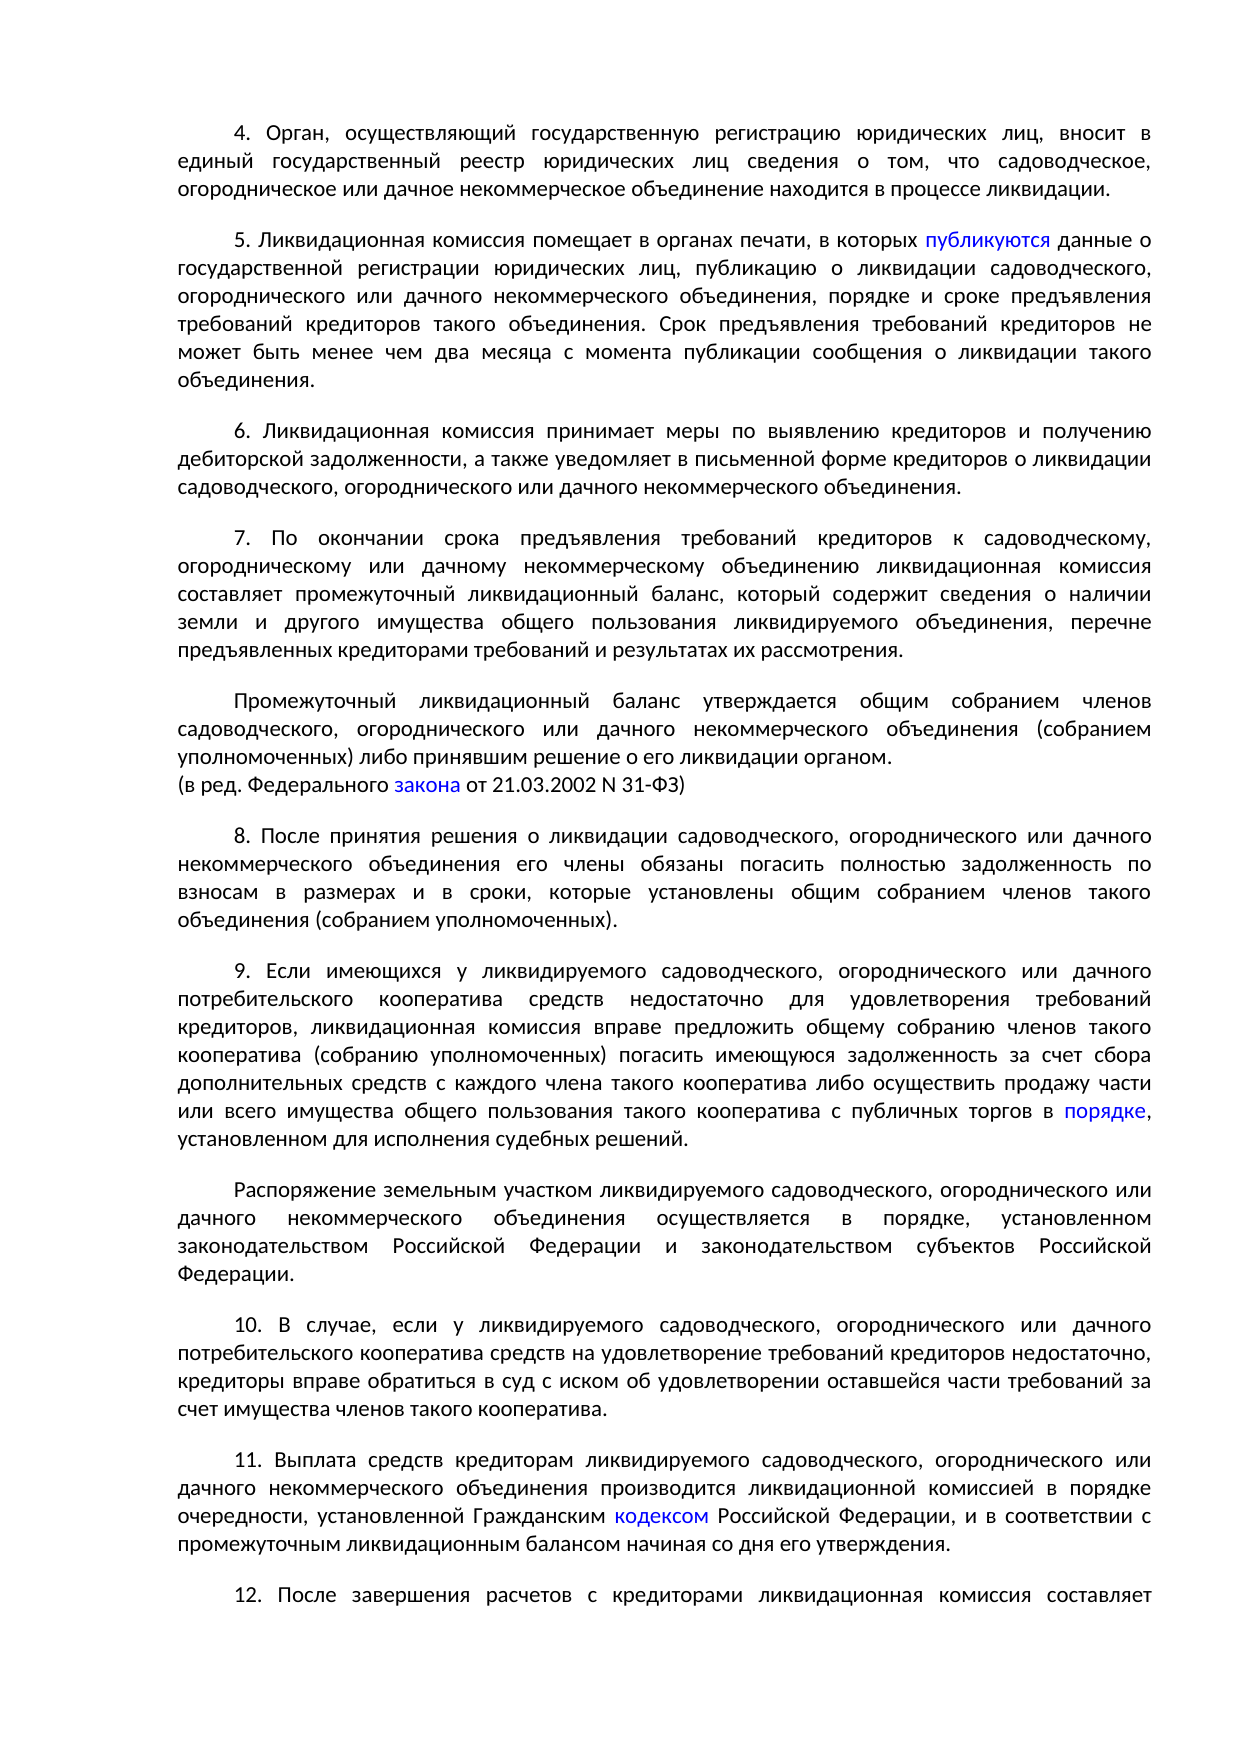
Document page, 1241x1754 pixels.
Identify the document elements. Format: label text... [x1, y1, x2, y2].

text Промежуточный ликвидационный баланс утверждается общим собранием членов садоводческого, огороднического или дачного некоммерческого объединения (собранием уполномоченных) либо принявшим решение о его ликвидации органом. [177, 686, 1152, 770]
text 10. В случае, если у ликвидируемого садоводческого, огороднического или дачного потребительского кооператива средств на удовлетворение требований кредиторов недостаточно, кредиторы вправе обратиться в суд с иском об удовлетворении оставшейся части требований за счет имущества членов такого кооператива. [177, 1310, 1152, 1422]
text 7. По окончании срока предъявления требований кредиторов к садоводческому, огородническому или дачному некоммерческому объединению ликвидационная комиссия составляет промежуточный ликвидационный баланс, который содержит сведения о наличии земли и другого имущества общего пользования ликвидируемого объединения, перечне предъявленных кредиторами требований и результатах их рассмотрения. [177, 523, 1152, 663]
text 11. Выплата средств кредиторам ликвидируемого садоводческого, огороднического или дачного некоммерческого объединения производится ликвидационной комиссией в порядке очередности, установленной Гражданским кодексом Российской Федерации, и в соответствии с промежуточным ликвидационным балансом начиная со дня его утверждения. [177, 1445, 1152, 1557]
text 9. Если имеющихся у ликвидируемого садоводческого, огороднического или дачного потребительского кооператива средств недостаточно для удовлетворения требований кредиторов, ликвидационная комиссия вправе предложить общему собранию членов такого кооператива (собранию уполномоченных) погасить имеющуюся задолженность за счет сбора дополнительных средств с каждого члена такого кооператива либо осуществить продажу части или всего имущества общего пользования такого кооператива с публичных торгов в порядке, установленном для исполнения судебных решений. [177, 956, 1152, 1152]
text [177, 1580, 1152, 1608]
text 6. Ликвидационная комиссия принимает меры по выявлению кредиторов и получению дебиторской задолженности, а также уведомляет в письменной форме кредиторов о ликвидации садоводческого, огороднического или дачного некоммерческого объединения. [177, 416, 1152, 500]
text (в ред. Федерального закона от 21.03.2002 N 31-ФЗ) [177, 770, 1152, 798]
text 8. После принятия решения о ликвидации садоводческого, огороднического или дачного некоммерческого объединения его члены обязаны погасить полностью задолженность по взносам в размерах и в сроки, которые установлены общим собранием членов такого объединения (собранием уполномоченных). [177, 821, 1152, 933]
text 4. Орган, осуществляющий государственную регистрацию юридических лиц, вносит в единый государственный реестр юридических лиц сведения о том, что садоводческое, огородническое или дачное некоммерческое объединение находится в процессе ликвидации. [177, 118, 1152, 202]
text Распоряжение земельным участком ликвидируемого садоводческого, огороднического или дачного некоммерческого объединения осуществляется в порядке, установленном законодательством Российской Федерации и законодательством субъектов Российской Федерации. [177, 1175, 1152, 1287]
text 5. Ликвидационная комиссия помещает в органах печати, в которых публикуются данные о государственной регистрации юридических лиц, публикацию о ликвидации садоводческого, огороднического или дачного некоммерческого объединения, порядке и сроке предъявления требований кредиторов такого объединения. Срок предъявления требований кредиторов не может быть менее чем два месяца с момента публикации сообщения о ликвидации такого объединения. [177, 225, 1152, 393]
